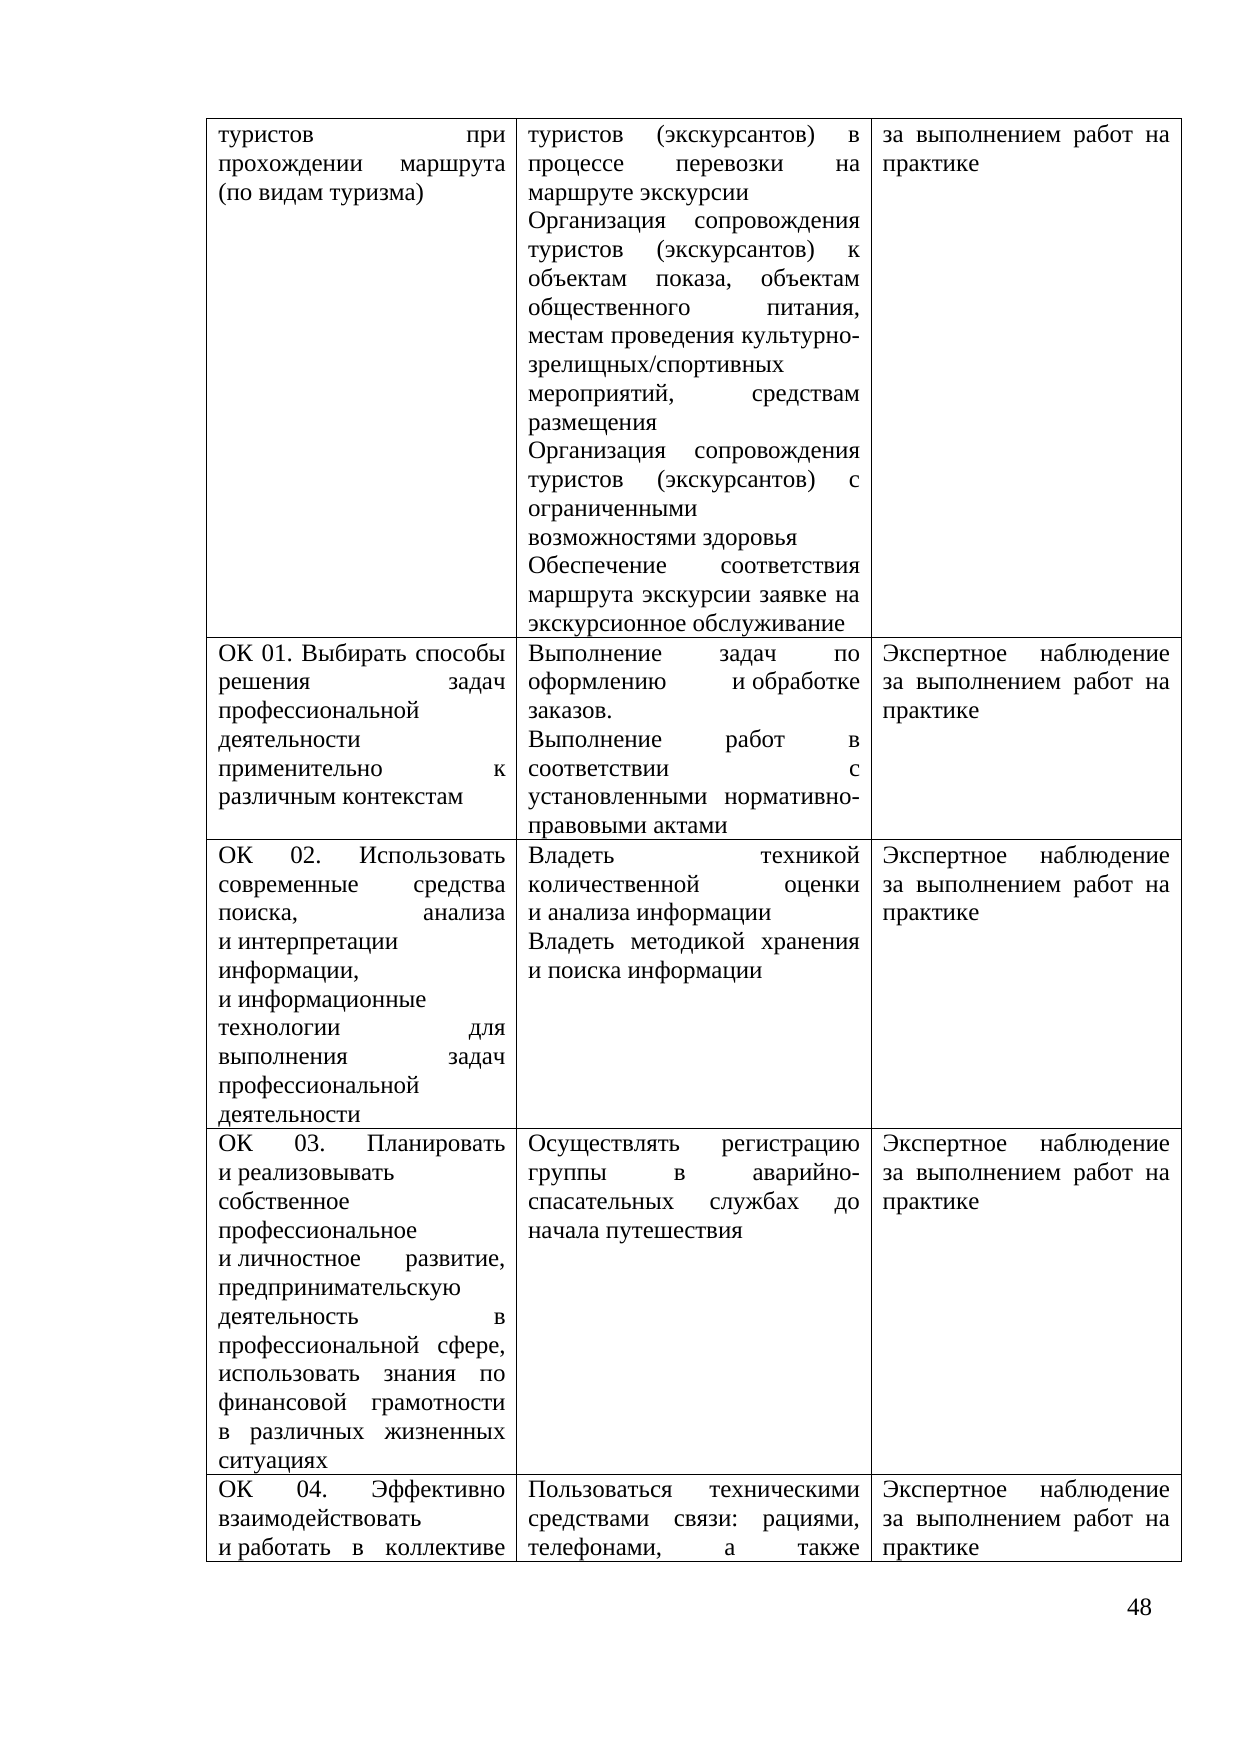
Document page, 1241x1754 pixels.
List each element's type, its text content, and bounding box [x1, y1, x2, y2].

table_cell ОК 01. Выбирать способы решения задач профессиональной деятельности применительно к различным контекстам [207, 638, 516, 839]
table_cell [517, 119, 871, 637]
table_cell Экспертное наблюдение за выполнением работ на практике [872, 638, 1181, 839]
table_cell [207, 1475, 516, 1561]
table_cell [517, 1475, 871, 1561]
table_cell ОК 03. Планировать и реализовывать собственное профессиональное и личностное развитие, предпринимательскую деятельность в профессиональной сфере, использовать знания по финансовой грамотности в различных жизненных ситуациях [207, 1129, 516, 1473]
table_cell Экспертное наблюдение за выполнением работ на практике [872, 840, 1181, 1127]
table_cell ОК 02. Использовать современные средства поиска, анализа и интерпретации информации, и информационные технологии для выполнения задач профессиональной деятельности [207, 840, 516, 1127]
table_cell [207, 119, 516, 637]
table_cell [872, 1475, 1181, 1561]
table_cell Владеть техникой количественной оценки и анализа информации Владеть методикой хранения и поиска информации [517, 840, 871, 1127]
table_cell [872, 119, 1181, 637]
table_cell Осуществлять регистрацию группы в аварийно-спасательных службах до начала путешествия [517, 1129, 871, 1473]
table_cell Выполнение задач по оформлению и обработке заказов. Выполнение работ в соответствии с установленными нормативно-правовыми актами [517, 638, 871, 839]
table_cell Экспертное наблюдение за выполнением работ на практике [872, 1129, 1181, 1473]
